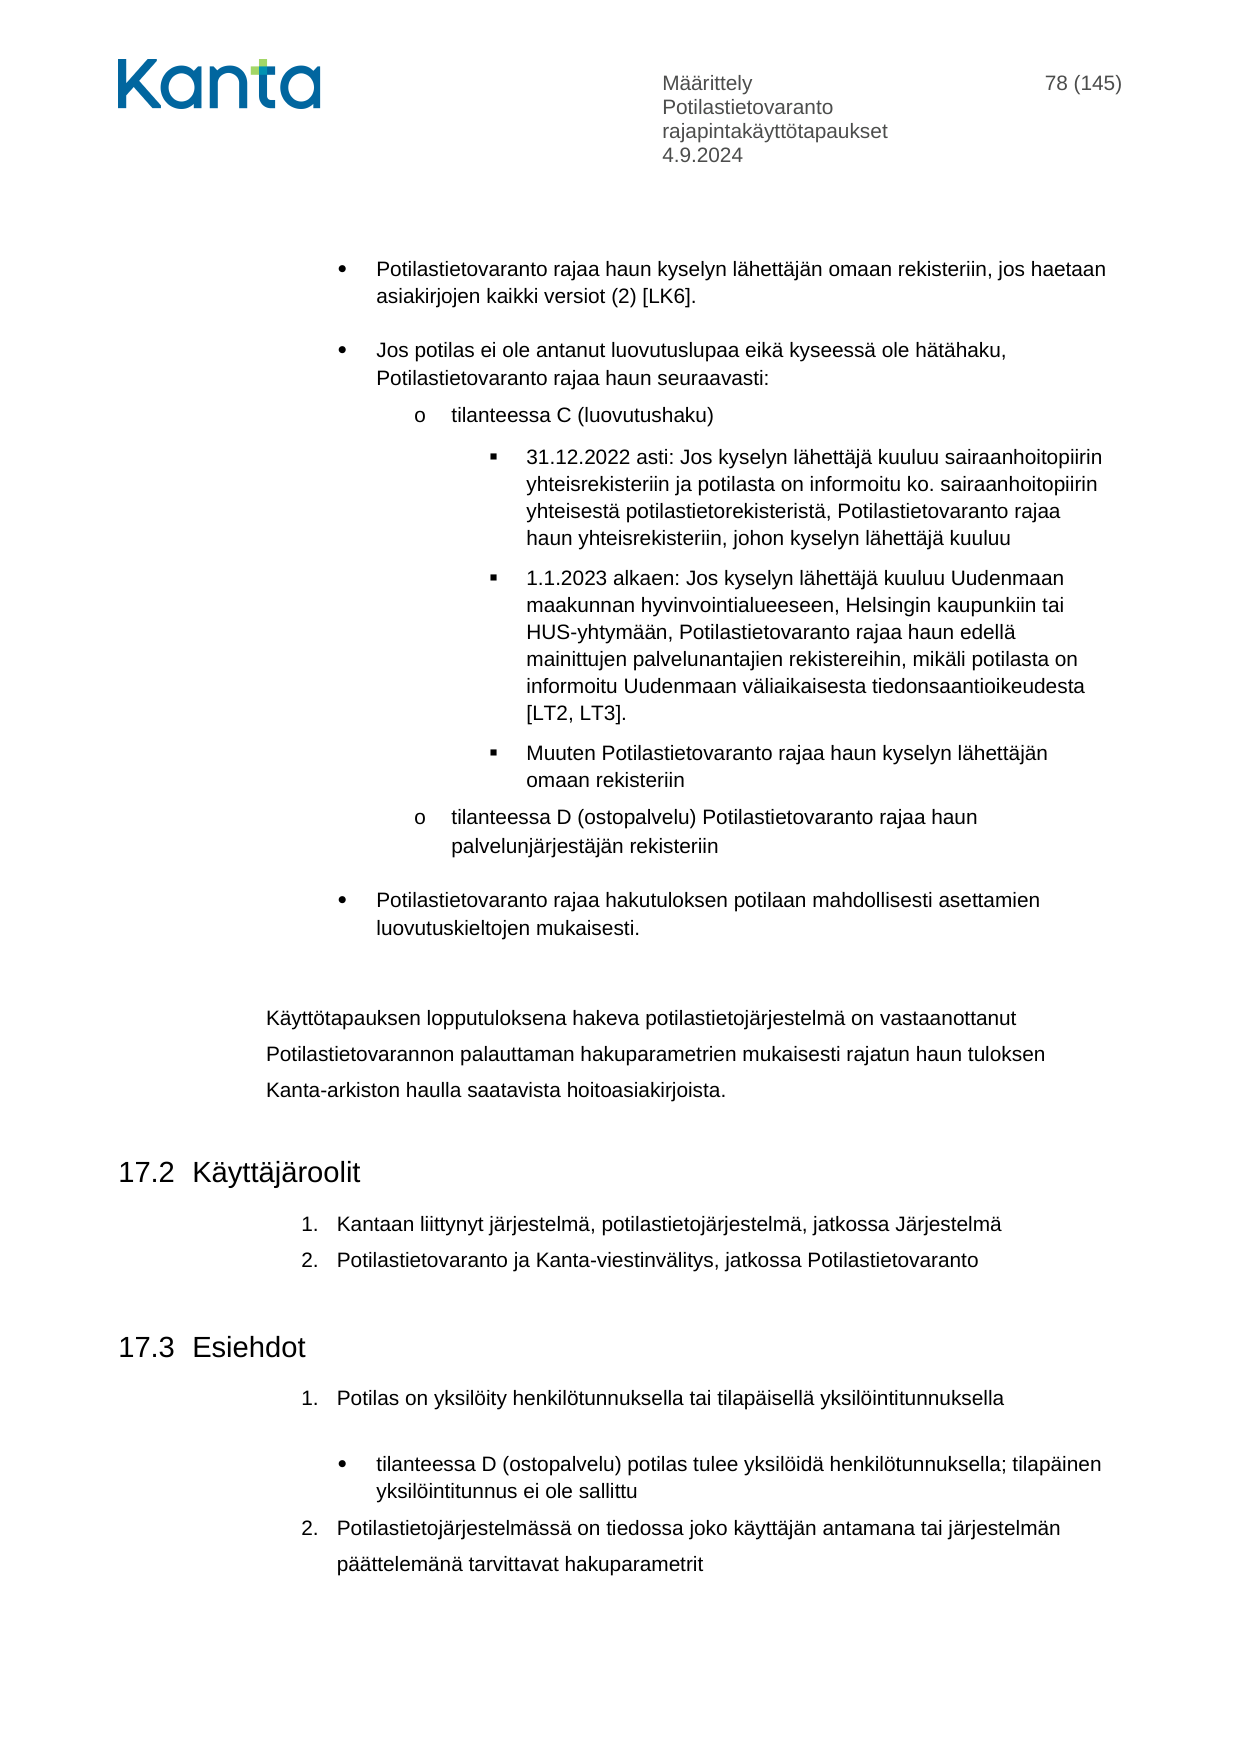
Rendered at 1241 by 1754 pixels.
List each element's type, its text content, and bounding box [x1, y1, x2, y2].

text Käyttötapauksen lopputuloksena hakeva potilastietojärjestelmä on vastaanottanut Potilastietovarannon palauttaman hakuparametrien mukaisesti rajatun haun tuloksen Kanta-arkiston haulla saatavista hoitoasiakirjoista. [266, 1006, 1107, 1102]
list Jos potilas ei ole antanut luovutuslupaa eikä kyseessä ole hätähaku, Potilastietovaranto rajaa haun seuraavasti: [339, 335, 1107, 389]
list Kantaan liittynyt järjestelmä, potilastietojärjestelmä, jatkossa Järjestelmä [301, 1212, 1107, 1236]
list Potilastietojärjestelmässä on tiedossa joko käyttäjän antamana tai järjestelmän päättelemänä tarvittavat hakuparametrit [301, 1516, 1107, 1576]
list tilanteessa D (ostopalvelu) Potilastietovaranto rajaa haun palvelunjärjestäjän rekisteriin [414, 804, 1107, 858]
list Potilastietovaranto rajaa haun kyselyn lähettäjän omaan rekisteriin, jos haetaan asiakirjojen kaikki versiot (2) [LK6]. [339, 254, 1107, 308]
list tilanteessa D (ostopalvelu) potilas tulee yksilöidä henkilötunnuksella; tilapäinen yksilöintitunnus ei ole sallittu [339, 1449, 1107, 1503]
list Potilas on yksilöity henkilötunnuksella tai tilapäisellä yksilöintitunnuksella [301, 1386, 1107, 1410]
list Potilastietovaranto ja Kanta-viestinvälitys, jatkossa Potilastietovaranto [301, 1248, 1107, 1272]
list tilanteessa C (luovutushaku) [414, 402, 1107, 429]
subtitle Käyttäjäroolit [118, 1156, 1107, 1189]
list 31.12.2022 asti: Jos kyselyn lähettäjä kuuluu sairaanhoitopiirin yhteisrekisteriin ja potilasta on informoitu ko. sairaanhoitopiirin yhteisestä potilastietorekisteristä, Potilastietovaranto rajaa haun yhteisrekisteriin, johon kyselyn lähettäjä kuuluu [489, 441, 1107, 550]
picture [118, 59, 321, 109]
subtitle Esiehdot [118, 1330, 1107, 1363]
list Muuten Potilastietovaranto rajaa haun kyselyn lähettäjän omaan rekisteriin [489, 737, 1107, 791]
list Potilastietovaranto rajaa hakutuloksen potilaan mahdollisesti asettamien luovutuskieltojen mukaisesti. [339, 885, 1107, 939]
list 1.1.2023 alkaen: Jos kyselyn lähettäjä kuuluu Uudenmaan maakunnan hyvinvointialueeseen, Helsingin kaupunkiin tai HUS-yhtymään, Potilastietovaranto rajaa haun edellä mainittujen palvelunantajien rekistereihin, mikäli potilasta on informoitu Uudenmaan väliaikaisesta tiedonsaantioikeudesta [LT2, LT3]. [489, 562, 1107, 725]
